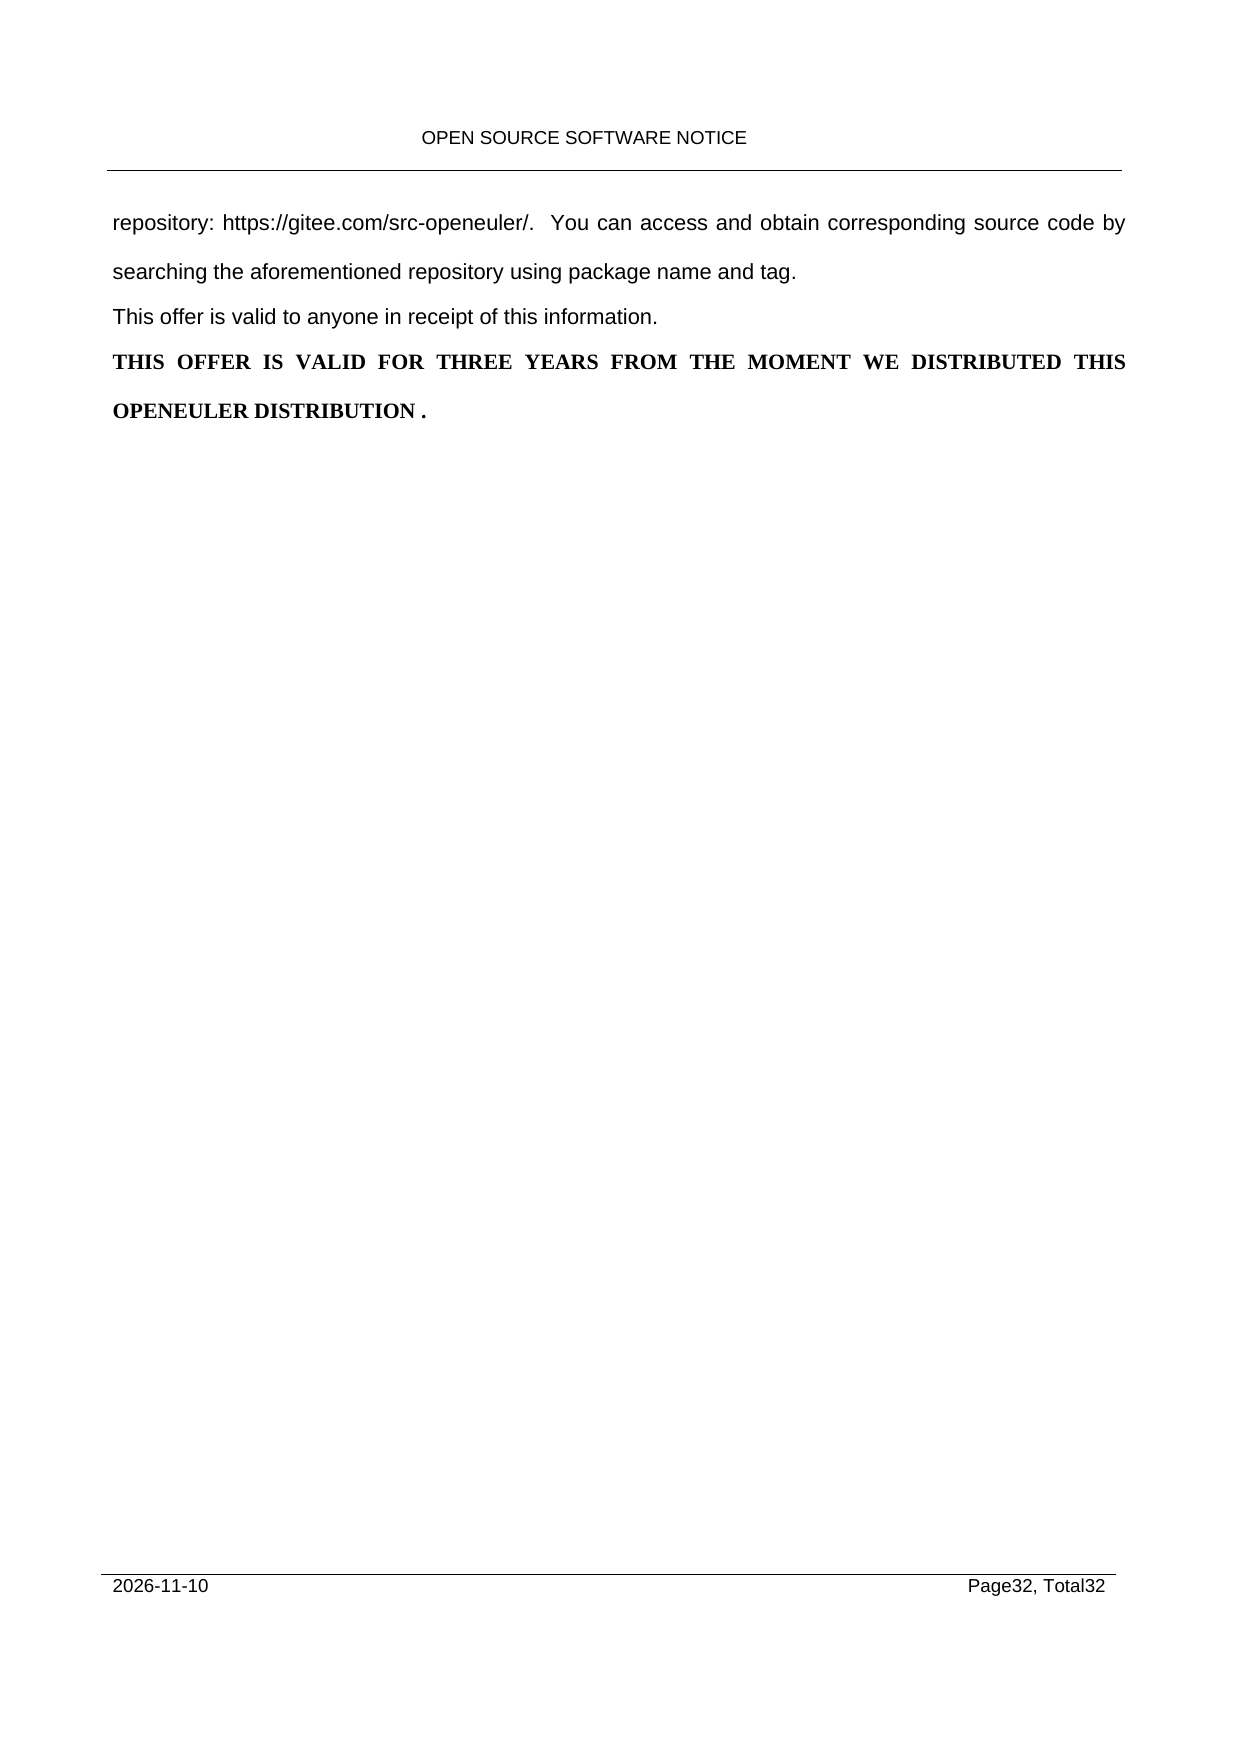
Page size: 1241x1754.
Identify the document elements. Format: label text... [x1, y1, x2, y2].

text This offer is valid to anyone in receipt of this information. [112, 300, 1128, 333]
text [112, 206, 1128, 288]
text THIS OFFER IS VALID FOR THREE YEARS FROM THE MOMENT WE DISTRIBUTED THIS OPENEULER DISTRIBUTION . [112, 345, 1128, 427]
